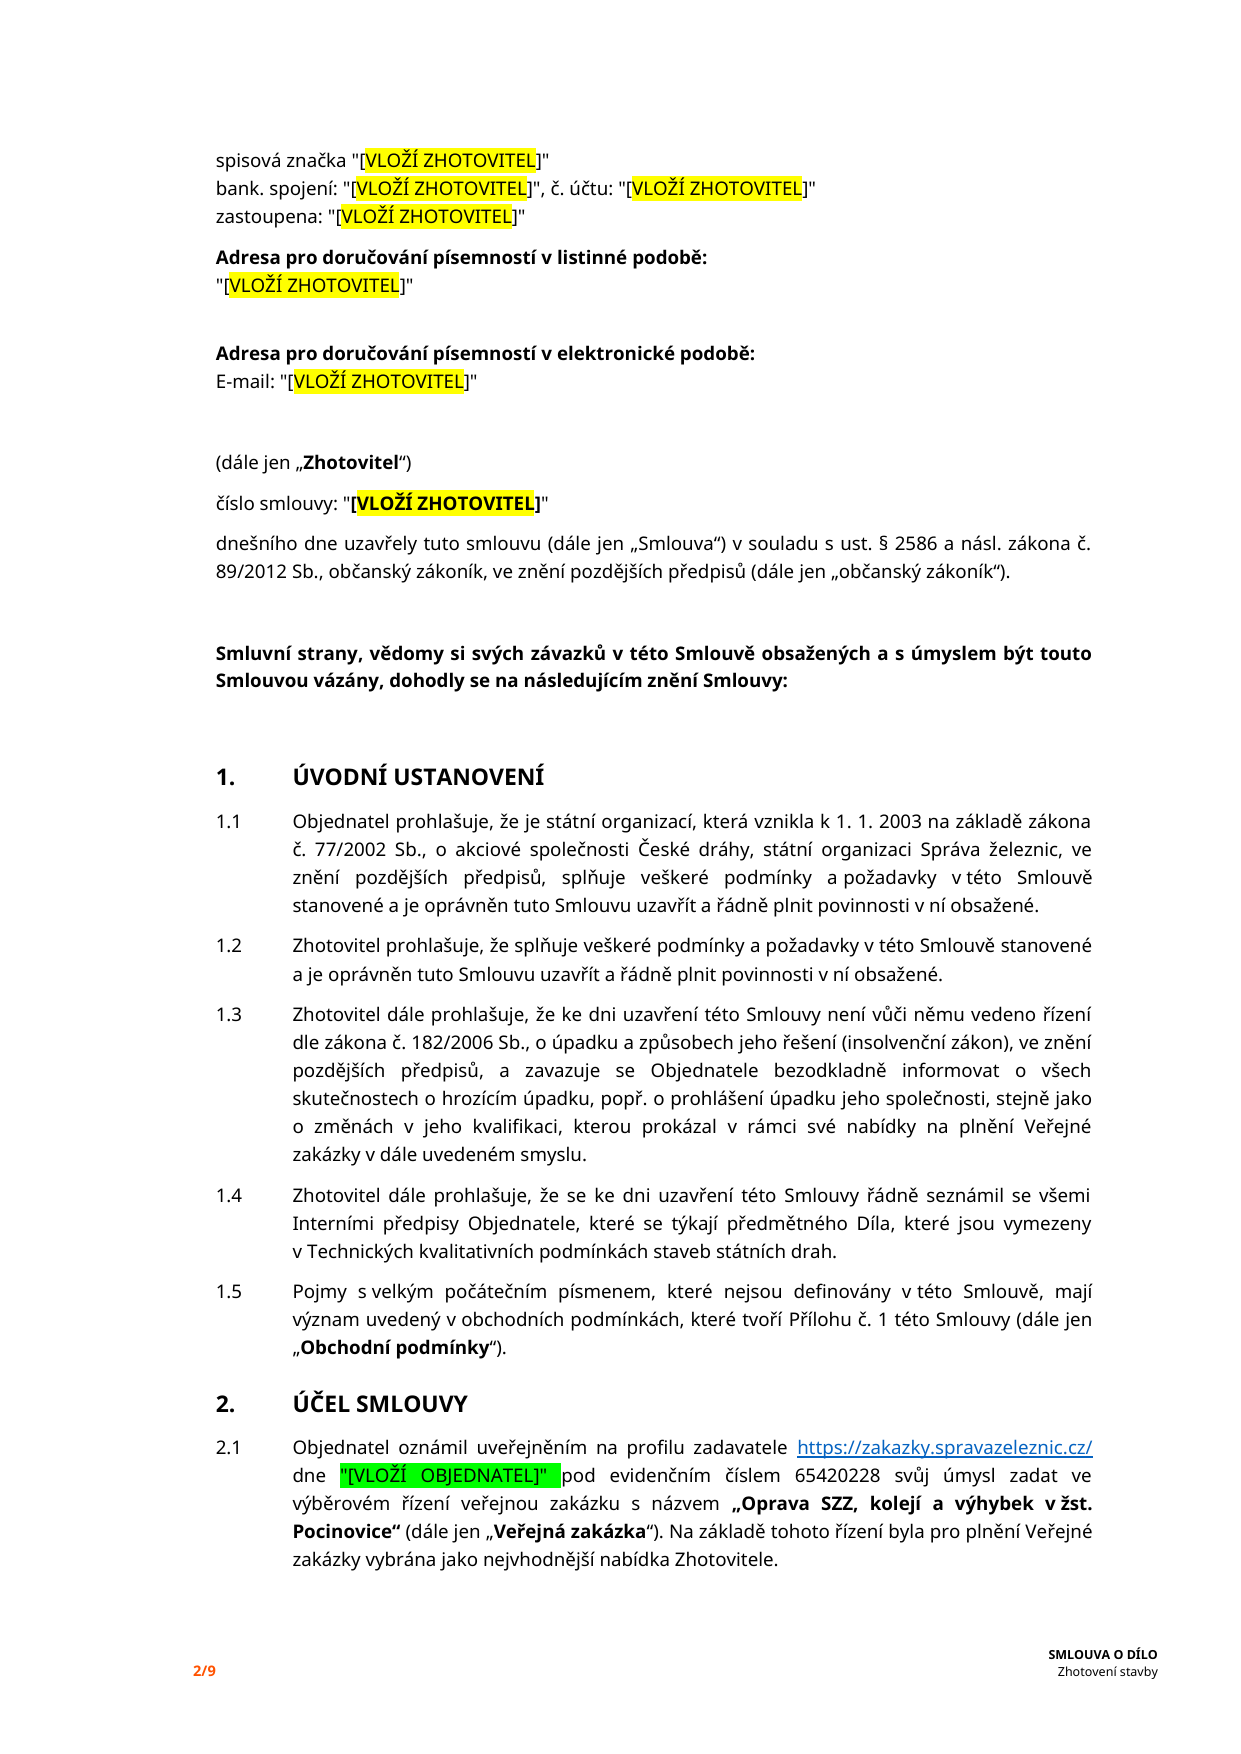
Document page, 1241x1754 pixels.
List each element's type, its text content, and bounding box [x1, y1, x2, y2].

text Smluvní strany, vědomy si svých závazků v této Smlouvě obsažených a s úmyslem být touto Smlouvou vázány, dohodly se na následujícím znění Smlouvy: [216, 640, 1093, 693]
text Objednatel prohlašuje, že je státní organizací, která vznikla k 1. 1. 2003 na základě zákona č. 77/2002 Sb., o akciové společnosti České dráhy, státní organizaci Správa železnic, ve znění pozdějších předpisů, splňuje veškeré podmínky a požadavky v této Smlouvě stanovené a je oprávněn tuto Smlouvu uzavřít a řádně plnit povinnosti v ní obsažené. [216, 808, 1093, 918]
text dnešního dne uzavřely tuto smlouvu (dále jen „Smlouva“) v souladu s ust. § 2586 a násl. zákona č. 89/2012 Sb., občanský zákoník, ve znění pozdějších předpisů (dále jen „občanský zákoník“). [216, 531, 1093, 584]
text Zhotovitel dále prohlašuje, že se ke dni uzavření této Smlouvy řádně seznámil se všemi Interními předpisy Objednatele, které se týkají předmětného Díla, které jsou vymezeny v Technických kvalitativních podmínkách staveb státních drah. [216, 1182, 1093, 1263]
text Adresa pro doručování písemností v elektronické podobě: [216, 341, 1093, 366]
text ÚVODNÍ USTANOVENÍ [216, 761, 1093, 793]
text zastoupena: "[VLOŽÍ ZHOTOVITEL]" [216, 203, 1093, 229]
text spisová značka "[VLOŽÍ ZHOTOVITEL]" [216, 147, 1093, 173]
text "[VLOŽÍ ZHOTOVITEL]" [399, 272, 1093, 298]
text Pojmy s velkým počátečním písmenem, které nejsou definovány v této Smlouvě, mají význam uvedený v obchodních podmínkách, které tvoří Přílohu č. 1 této Smlouvy (dále jen „Obchodní podmínky“). [216, 1278, 1093, 1360]
text Objednatel oznámil uveřejněním na profilu zadavatele https://zakazky.spravazeleznic.cz/ dne pod evidenčním číslem 65420228 svůj úmysl zadat ve výběrovém řízení veřejnou zakázku s názvem „Oprava SZZ, kolejí a výhybek v žst. Pocinovice“ (dále jen „Veřejná zakázka“). Na základě tohoto řízení byla pro plnění Veřejné zakázky vybrána jako nejvhodnější nabídka Zhotovitele. [216, 1434, 1093, 1572]
text Zhotovitel dále prohlašuje, že ke dni uzavření této Smlouvy není vůči němu vedeno řízení dle zákona č. 182/2006 Sb., o úpadku a způsobech jeho řešení (insolvenční zákon), ve znění pozdějších předpisů, a zavazuje se Objednatele bezodkladně informovat o všech skutečnostech o hrozícím úpadku, popř. o prohlášení úpadku jeho společnosti, stejně jako o změnách v jeho kvalifikaci, kterou prokázal v rámci své nabídky na plnění Veřejné zakázky v dále uvedeném smyslu. [216, 1001, 1093, 1167]
text Adresa pro doručování písemností v listinné podobě: [216, 244, 1093, 269]
text ÚČEL SMLOUVY [216, 1388, 1093, 1419]
text E-mail: "[VLOŽÍ ZHOTOVITEL]" [464, 369, 1093, 394]
text číslo smlouvy: "[VLOŽÍ ZHOTOVITEL]" [216, 490, 357, 516]
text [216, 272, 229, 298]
text Zhotovitel prohlašuje, že splňuje veškeré podmínky a požadavky v této Smlouvě stanovené a je oprávněn tuto Smlouvu uzavřít a řádně plnit povinnosti v ní obsažené. [216, 933, 1093, 986]
text E-mail: "[VLOŽÍ ZHOTOVITEL]" [216, 369, 294, 394]
text bank. spojení: "[VLOŽÍ ZHOTOVITEL]", č. účtu: "[VLOŽÍ ZHOTOVITEL]" [802, 176, 1093, 201]
text číslo smlouvy: "[VLOŽÍ ZHOTOVITEL]" [534, 490, 1093, 516]
text (dále jen „Zhotovitel“) [216, 450, 1093, 475]
